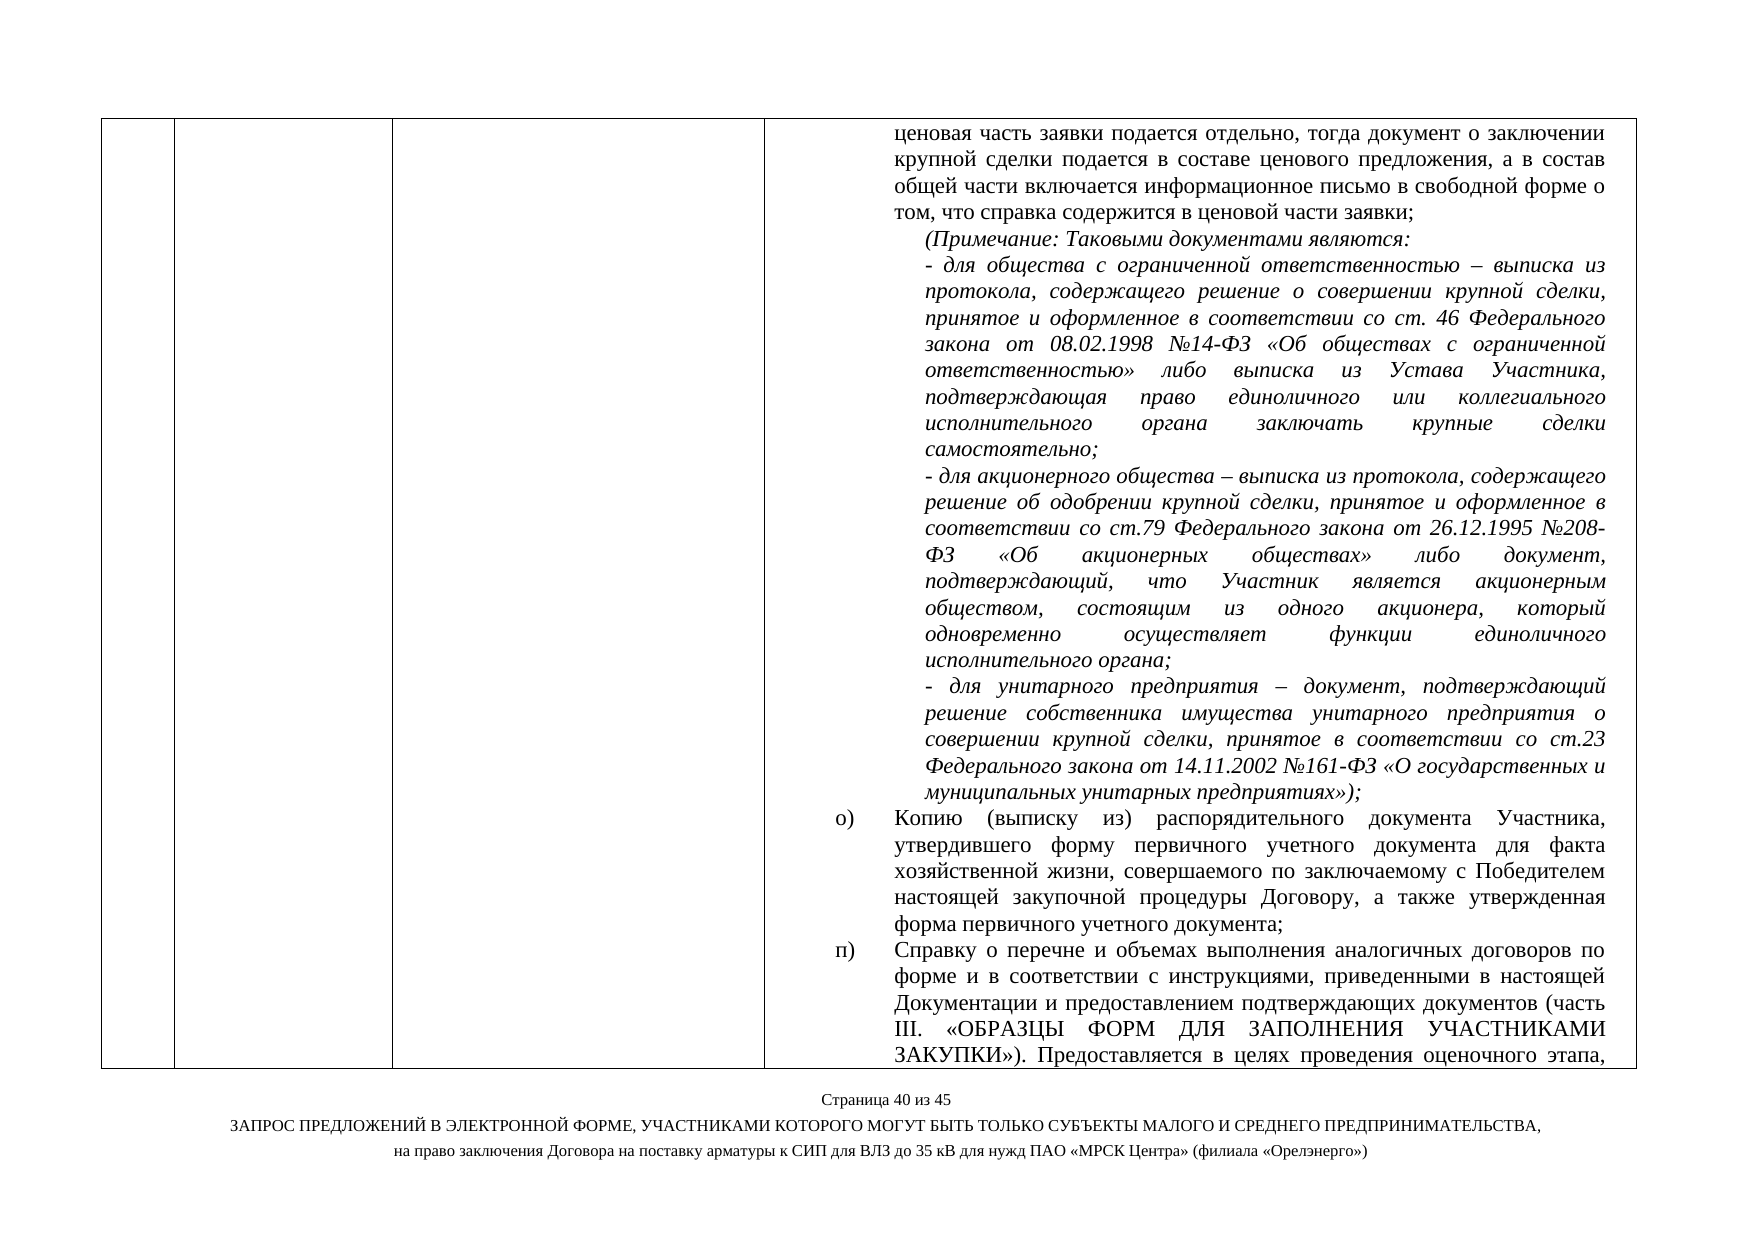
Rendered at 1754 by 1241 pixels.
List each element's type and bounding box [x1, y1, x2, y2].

table_cell [765, 119, 1636, 1068]
table_cell [393, 119, 764, 1068]
table_cell [175, 119, 392, 1068]
table_cell [102, 119, 174, 1068]
